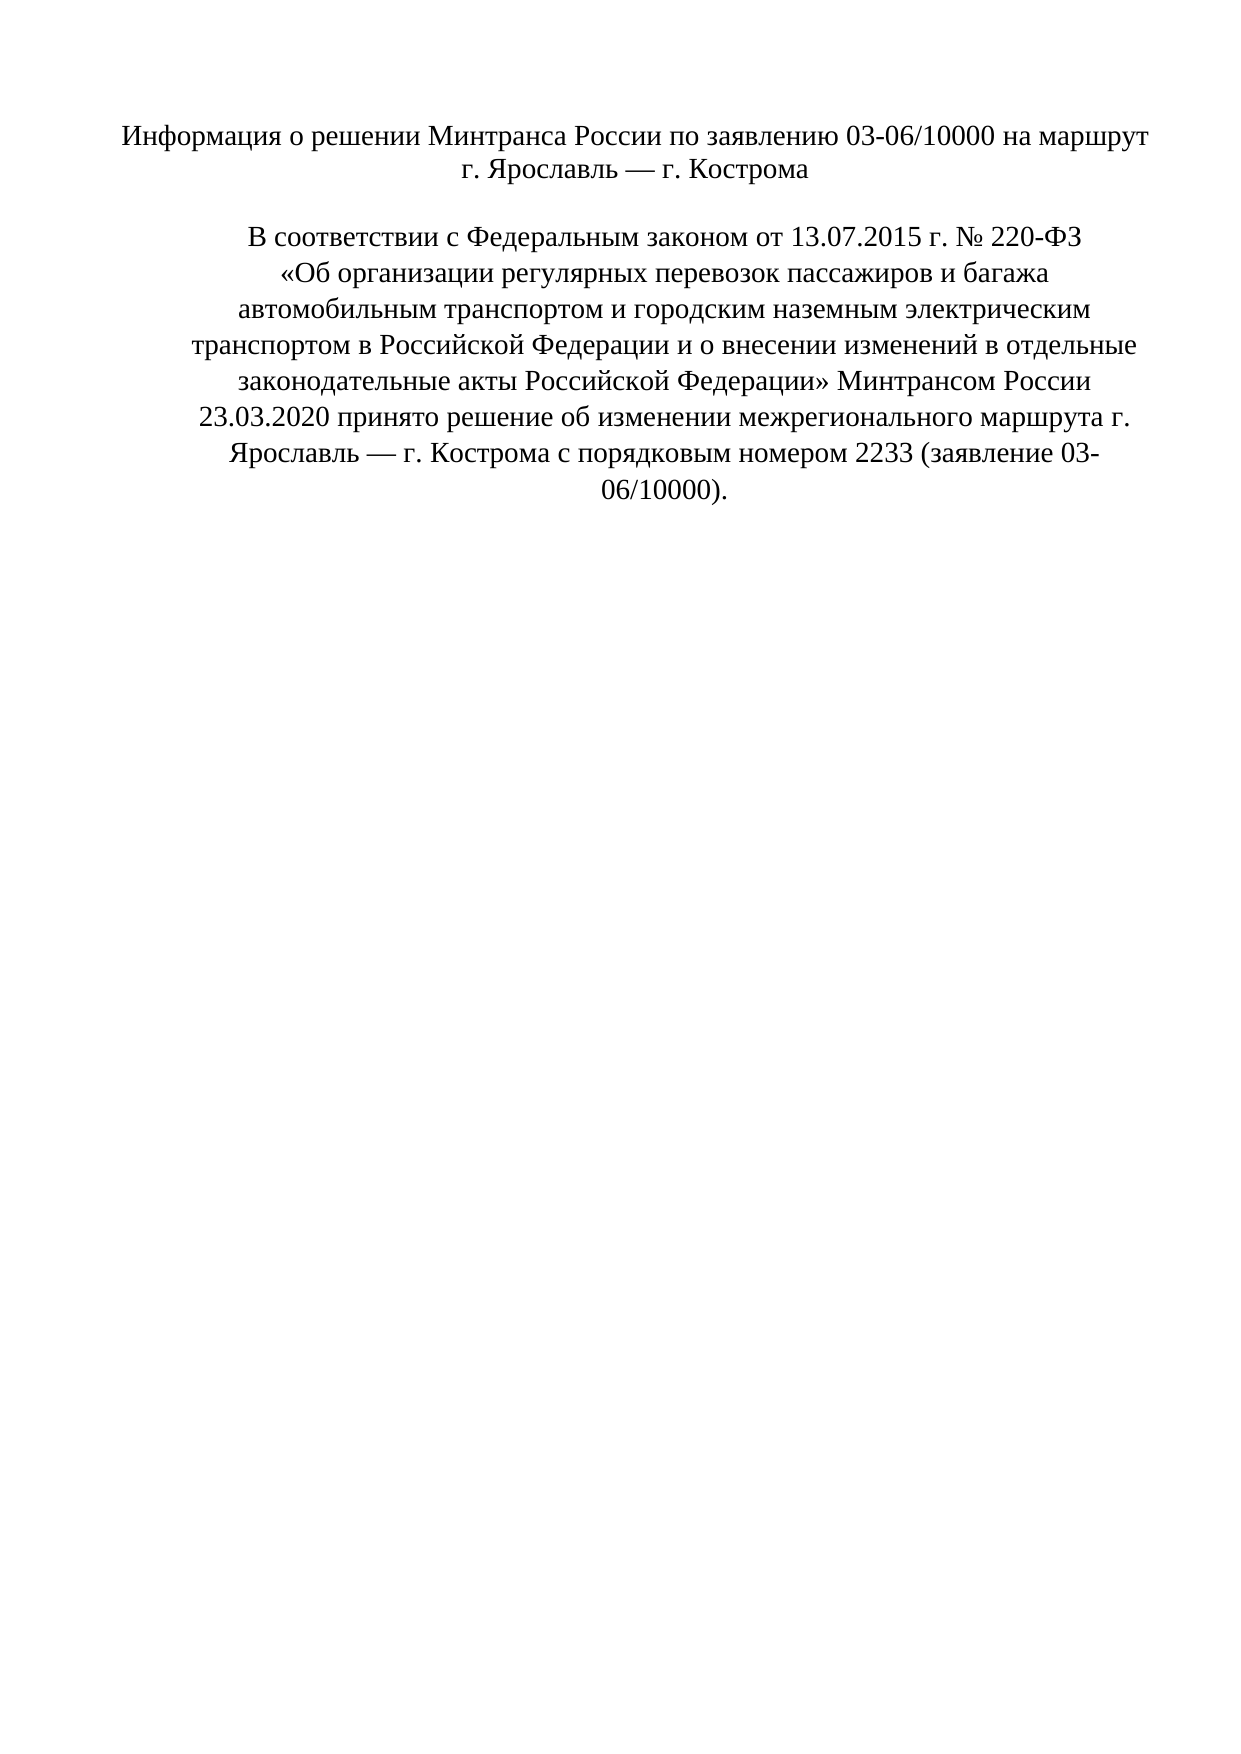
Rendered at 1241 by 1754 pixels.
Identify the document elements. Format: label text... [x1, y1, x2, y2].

text В соответствии с Федеральным законом от 13.07.2015 г. № 220-ФЗ «Об организации регулярных перевозок пассажиров и багажа автомобильным транспортом и городским наземным электрическим транспортом в Российской Федерации и о внесении изменений в отдельные законодательные акты Российской Федерации» Минтрансом России 23.03.2020 принято решение об изменении межрегионального маршрута г. Ярославль — г. Кострома с порядковым номером 2233 (заявление 03-06/10000). [177, 219, 1152, 505]
text Информация о решении Минтранса России по заявлению 03-06/10000 на маршрут г. Ярославль — г. Кострома [118, 118, 1152, 185]
